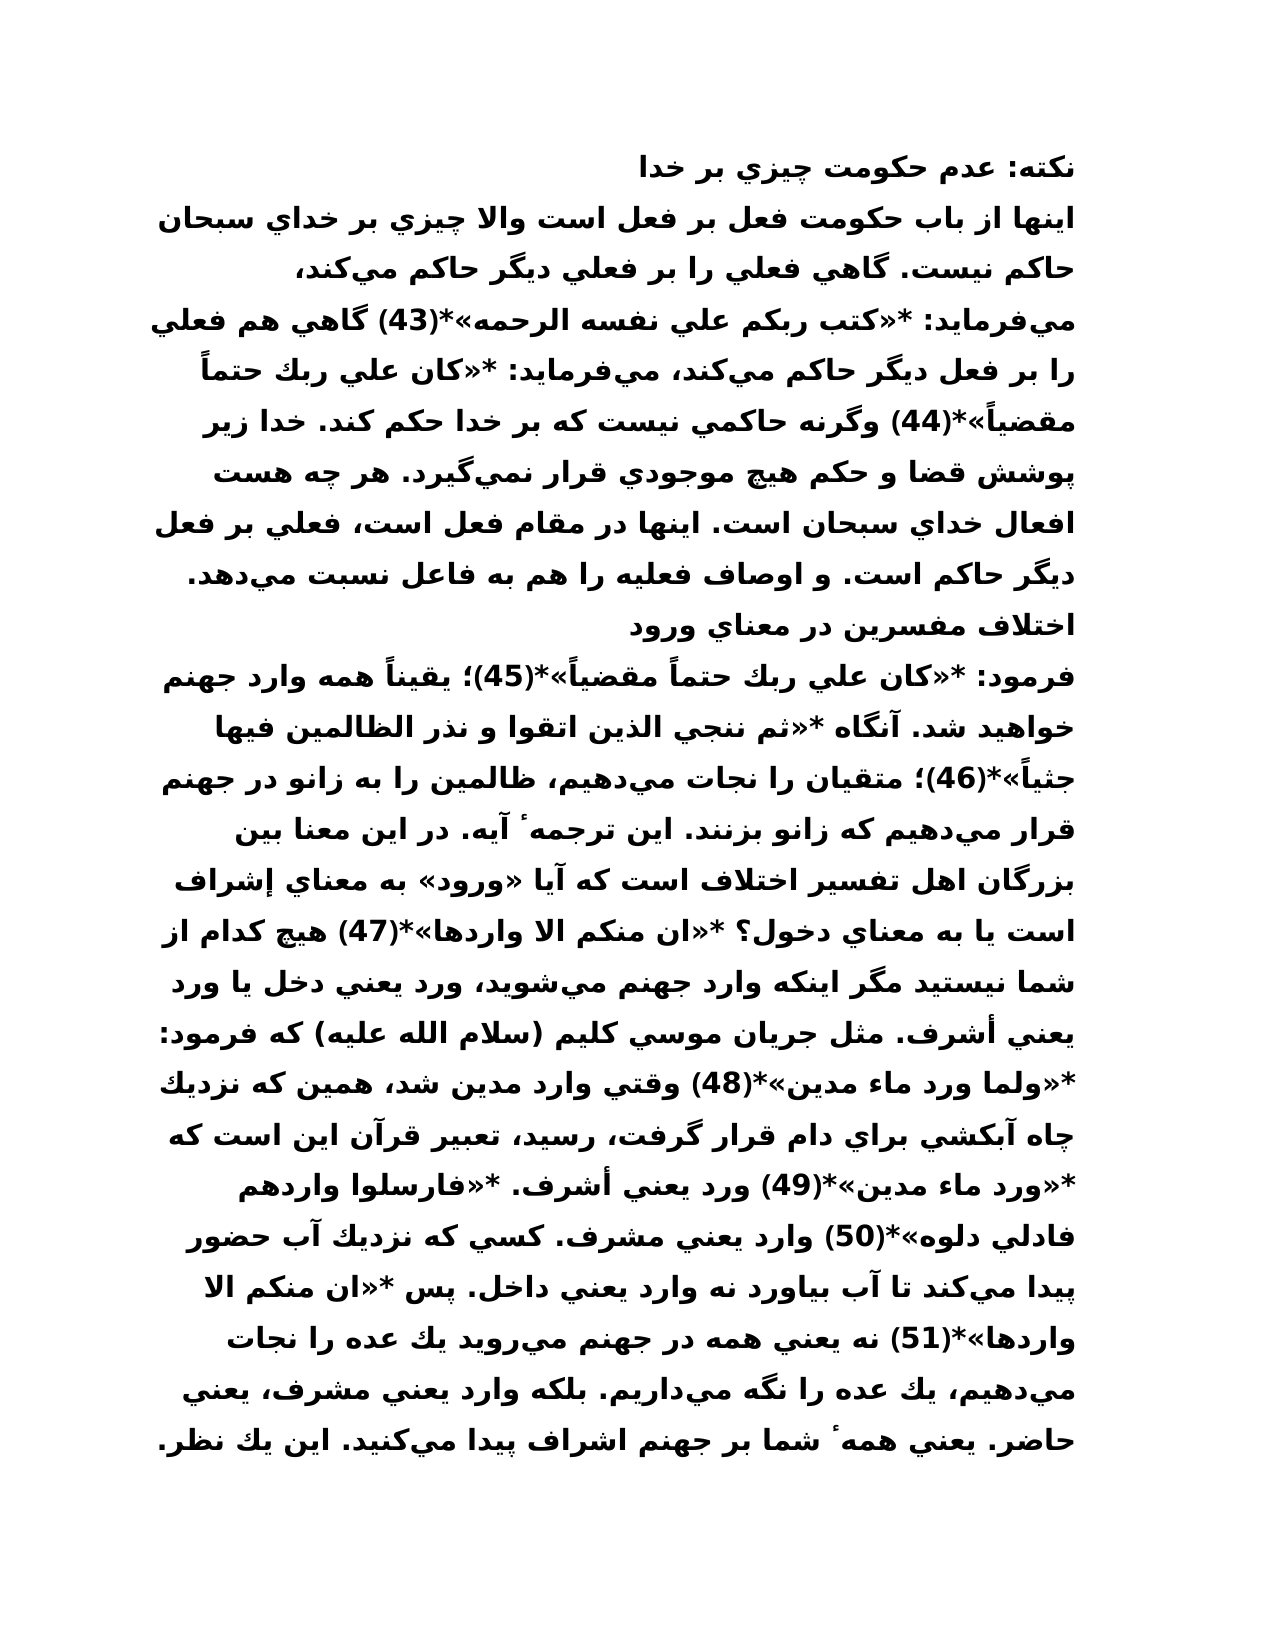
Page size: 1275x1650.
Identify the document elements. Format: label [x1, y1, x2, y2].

table_header [150, 150, 1076, 1457]
